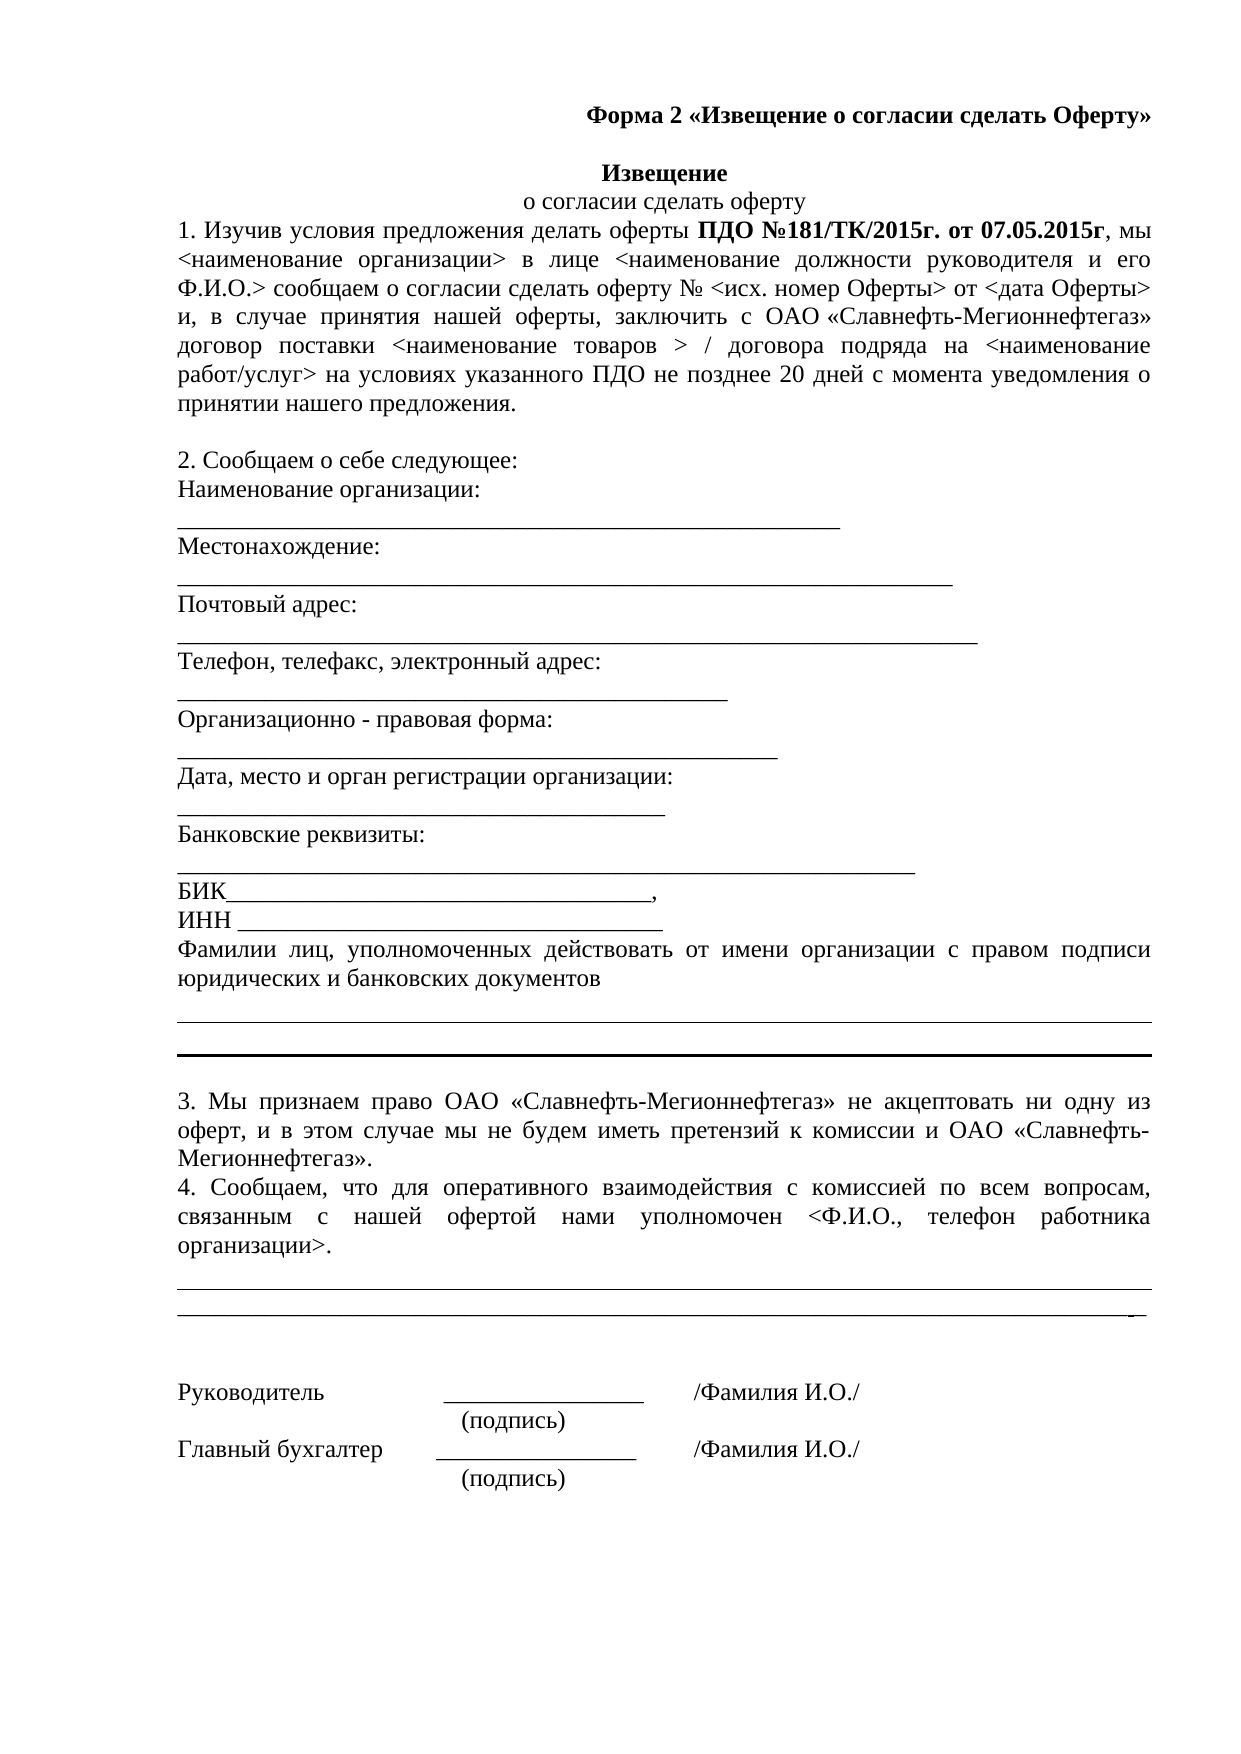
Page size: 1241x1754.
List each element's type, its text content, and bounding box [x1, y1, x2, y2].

text Главный бухгалтер ________________ /Фамилия И.О./ [177, 1434, 1152, 1463]
text БИК__________________________________, [177, 876, 1152, 905]
text ____________________________________________________________________________ _ [177, 1290, 1152, 1319]
text 3. Мы признаем право ОАО «Славнефть-Мегионнефтегаз» не акцептовать ни одну из оферт, и в этом случае мы не будем иметь претензий к комиссии и ОАО «Славнефть-Мегионнефтегаз». [177, 1086, 1152, 1172]
text Дата, место и орган регистрации организации: _______________________________________ [177, 761, 1152, 819]
text Руководитель ________________ /Фамилия И.О./ [177, 1377, 1152, 1405]
text Извещение [177, 158, 1152, 186]
text о согласии сделать оферту [177, 186, 1152, 215]
text 4. Сообщаем, что для оперативного взаимодействия с комиссией по всем вопросам, связанным с нашей офертой нами уполномочен <Ф.И.О., телефон работника организации>. [177, 1172, 1152, 1258]
text Банковские реквизиты: ___________________________________________________________ [177, 819, 1152, 876]
text Почтовый адрес: ________________________________________________________________ [177, 589, 1152, 646]
text (подпись) [177, 1405, 1152, 1434]
text 1. Изучив условия предложения делать оферты ПДО №181/ТК/2015г. от 07.05.2015г, мы <наименование организации> в лице <наименование должности руководителя и его Ф.И.О.> сообщаем о согласии сделать оферту № <исх. номер Оферты> от <дата Оферты> и, в случае принятия нашей оферты, заключить с ОАО «Славнефть-Мегионнефтегаз» договор поставки <наименование товаров > / договора подряда на <наименование работ/услуг> на условиях указанного ПДО не позднее 20 дней с момента уведомления о принятии нашего предложения. [177, 215, 1152, 416]
text 2. Сообщаем о себе следующее: [177, 445, 1152, 474]
text Наименование организации: _____________________________________________________ [177, 474, 1152, 531]
text Телефон, телефакс, электронный адрес: ____________________________________________ [177, 646, 1152, 704]
text Форма 2 «Извещение о согласии сделать Оферту» [177, 100, 1152, 129]
text Местонахождение: ______________________________________________________________ [177, 531, 1152, 589]
text Организационно - правовая форма: ________________________________________________ [177, 704, 1152, 761]
text (подпись) [177, 1463, 1152, 1492]
text ИНН __________________________________ [177, 905, 1152, 934]
text Фамилии лиц, уполномоченных действовать от имени организации с правом подписи юридических и банковских документов [177, 934, 1152, 991]
